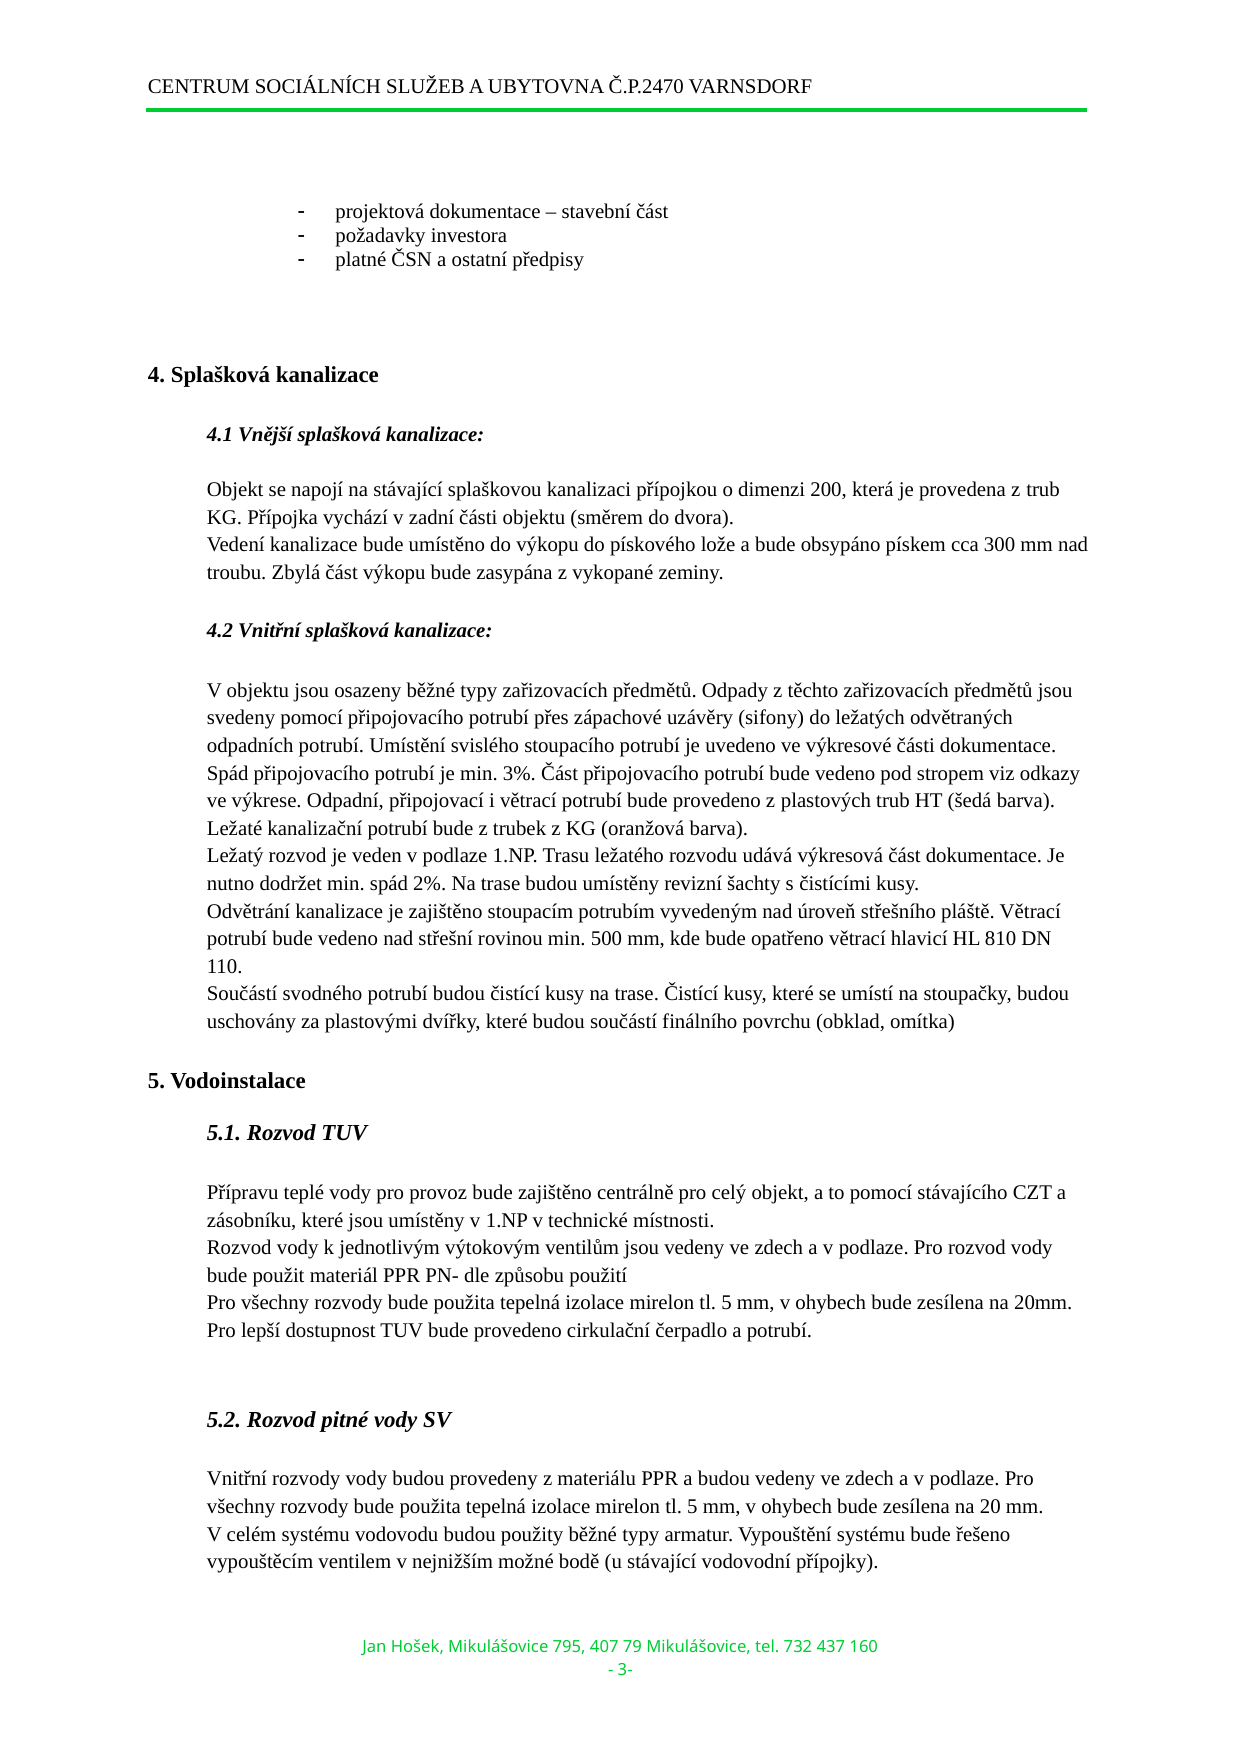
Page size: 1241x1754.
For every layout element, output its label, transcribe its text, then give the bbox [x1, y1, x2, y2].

text 5.2. Rozvod pitné vody SV [207, 1406, 1093, 1432]
list požadavky investora [298, 223, 1093, 247]
text V celém systému vodovodu budou použity běžné typy armatur. Vypouštění systému bude řešeno vypouštěcím ventilem v nejnižším možné bodě (u stávající vodovodní přípojky). [207, 1522, 1093, 1573]
text Součástí svodného potrubí budou čistící kusy na trase. Čistící kusy, které se umístí na stoupačky, budou uschovány za plastovými dvířky, které budou součástí finálního povrchu (obklad, omítka) [207, 981, 1093, 1033]
text Rozvod vody k jednotlivým výtokovým ventilům jsou vedeny ve zdech a v podlaze. Pro rozvod vody bude použit materiál PPR PN- dle způsobu použití [207, 1235, 1093, 1287]
text 5. Vodoinstalace [148, 1067, 1093, 1093]
text V objektu jsou osazeny běžné typy zařizovacích předmětů. Odpady z těchto zařizovacích předmětů jsou svedeny pomocí připojovacího potrubí přes zápachové uzávěry (sifony) do ležatých odvětraných odpadních potrubí. Umístění svislého stoupacího potrubí je uvedeno ve výkresové části dokumentace. Spád připojovacího potrubí je min. 3%. Část připojovacího potrubí bude vedeno pod stropem viz odkazy ve výkrese. Odpadní, připojovací i větrací potrubí bude provedeno z plastových trub HT (šedá barva). Ležaté kanalizační potrubí bude z trubek z KG (oranžová barva). [207, 678, 1093, 840]
text Vedení kanalizace bude umístěno do výkopu do pískového lože a bude obsypáno pískem cca 300 mm nad troubu. Zbylá část výkopu bude zasypána z vykopané zeminy. [207, 532, 1093, 584]
text 4. Splašková kanalizace [148, 362, 1093, 388]
text Pro všechny rozvody bude použita tepelná izolace mirelon tl. 5 mm, v ohybech bude zesílena na 20mm. [207, 1290, 1093, 1314]
list projektová dokumentace – stavební část [298, 199, 1093, 223]
text Vnitřní rozvody vody budou provedeny z materiálu PPR a budou vedeny ve zdech a v podlaze. Pro všechny rozvody bude použita tepelná izolace mirelon tl. 5 mm, v ohybech bude zesílena na 20 mm. [207, 1466, 1093, 1518]
list platné ČSN a ostatní předpisy [298, 247, 1093, 271]
text 4.2 Vnitřní splašková kanalizace: [207, 618, 1093, 642]
text 5.1. Rozvod TUV [207, 1119, 1093, 1146]
text Odvětrání kanalizace je zajištěno stoupacím potrubím vyvedeným nad úroveň střešního pláště. Větrací potrubí bude vedeno nad střešní rovinou min. 500 mm, kde bude opatřeno větrací hlavicí HL 810 DN 110. [207, 898, 1093, 978]
text Pro lepší dostupnost TUV bude provedeno cirkulační čerpadlo a potrubí. [207, 1318, 1093, 1342]
text Objekt se napojí na stávající splaškovou kanalizaci přípojkou o dimenzi 200, která je provedena z trub KG. Přípojka vychází v zadní části objektu (směrem do dvora). [207, 477, 1093, 529]
text Ležatý rozvod je veden v podlaze 1.NP. Trasu ležatého rozvodu udává výkresová část dokumentace. Je nutno dodržet min. spád 2%. Na trase budou umístěny revizní šachty s čistícími kusy. [207, 843, 1093, 895]
text Přípravu teplé vody pro provoz bude zajištěno centrálně pro celý objekt, a to pomocí stávajícího CZT a zásobníku, které jsou umístěny v 1.NP v technické místnosti. [207, 1180, 1093, 1232]
text 4.1 Vnější splašková kanalizace: [207, 422, 1093, 446]
